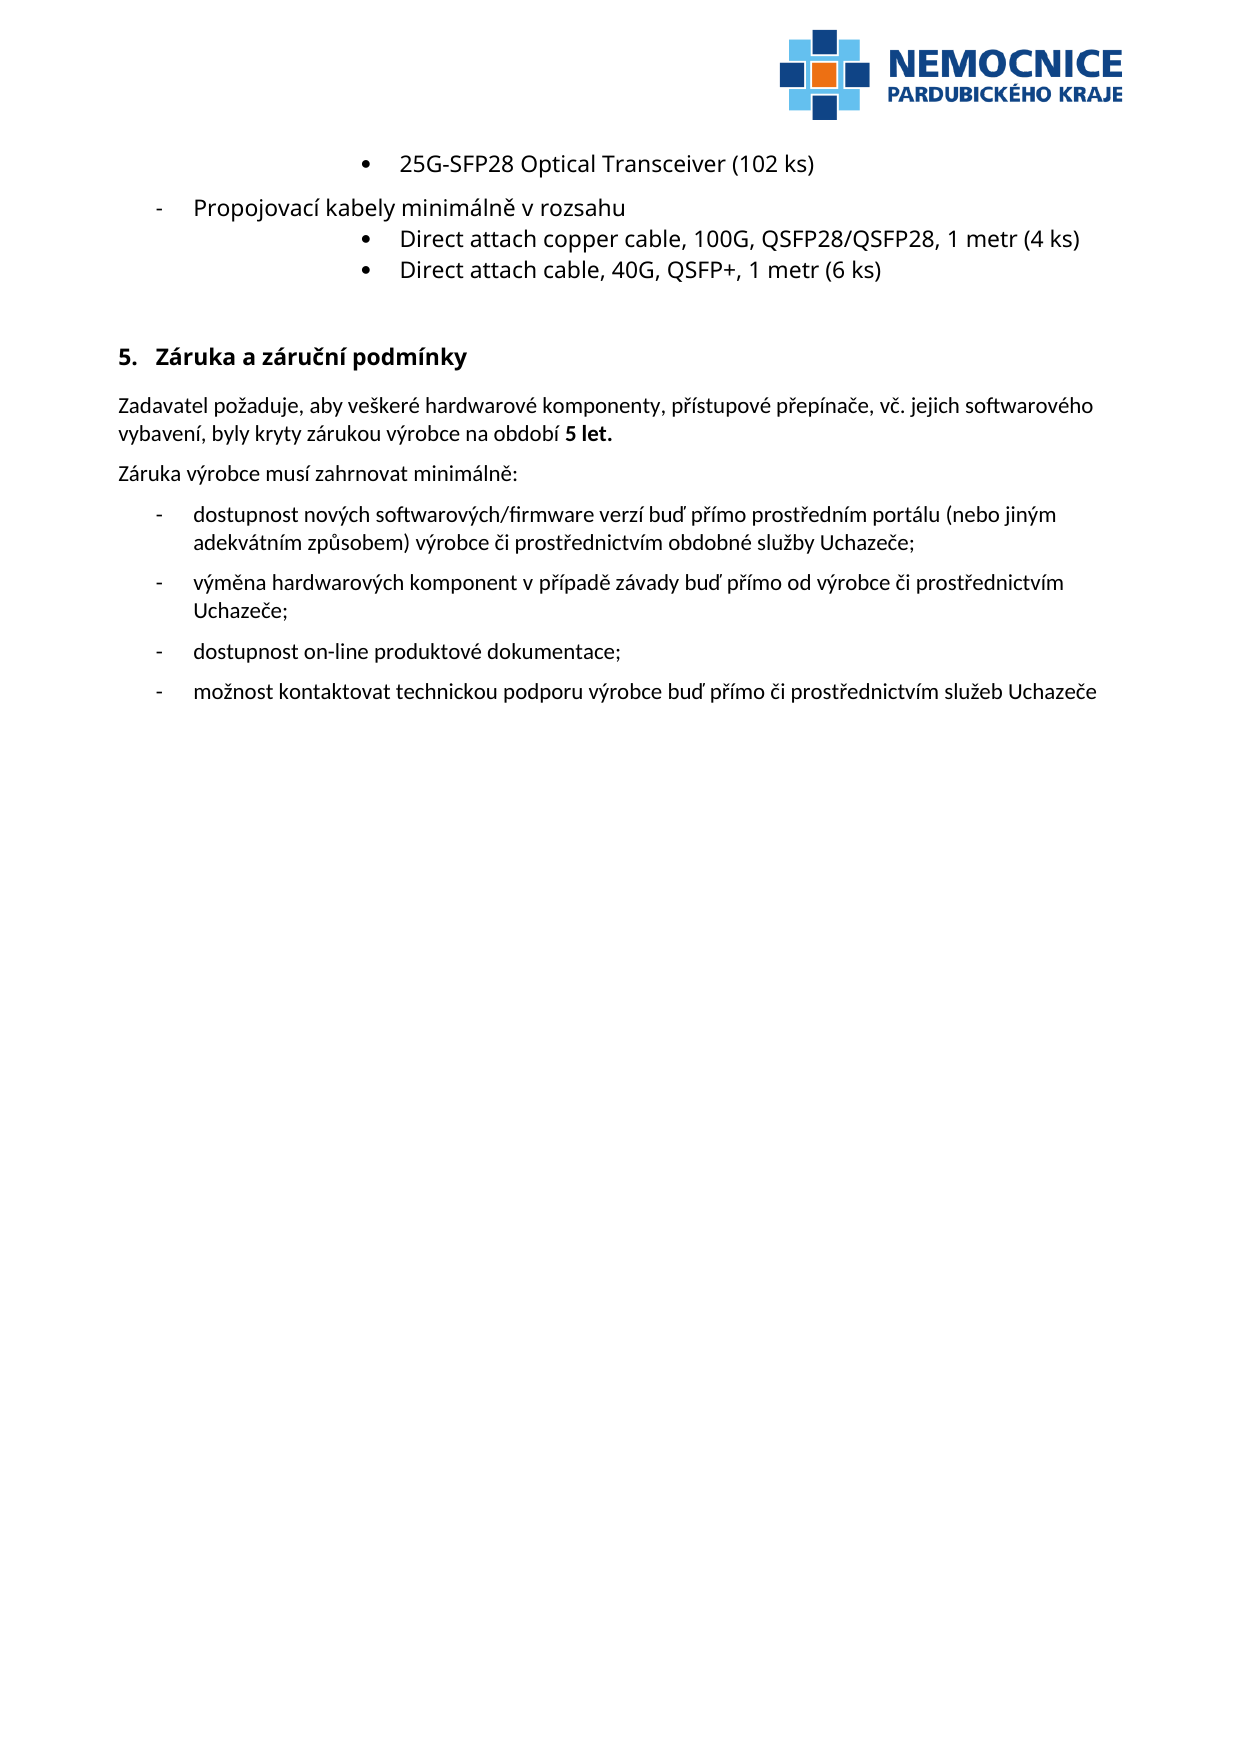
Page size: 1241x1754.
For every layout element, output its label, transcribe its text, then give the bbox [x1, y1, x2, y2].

list Propojovací kabely minimálně v rozsahu [156, 191, 1122, 223]
list dostupnost on-line produktové dokumentace; [156, 637, 1122, 665]
text Zadavatel požaduje, aby veškeré hardwarové komponenty, přístupové přepínače, vč. jejich softwarového vybavení, byly kryty zárukou výrobce na období 5 let. [118, 391, 1122, 447]
list výměna hardwarových komponent v případě závady buď přímo od výrobce či prostřednictvím Uchazeče; [156, 568, 1122, 624]
list možnost kontaktovat technickou podporu výrobce buď přímo či prostřednictvím služeb Uchazeče [156, 677, 1122, 706]
list dostupnost nových softwarových/firmware verzí buď přímo prostředním portálu (nebo jiným adekvátním způsobem) výrobce či prostřednictvím obdobné služby Uchazeče; [156, 500, 1122, 556]
text Záruka výrobce musí zahrnovat minimálně: [118, 459, 1122, 487]
picture [778, 28, 1123, 121]
list Direct attach copper cable, 100G, QSFP28/QSFP28, 1 metr (4 ks) [362, 223, 1122, 254]
list 25G-SFP28 Optical Transceiver (102 ks) [362, 148, 1122, 179]
list Direct attach cable, 40G, QSFP+, 1 metr (6 ks) [362, 254, 1122, 285]
subtitle Záruka a záruční podmínky [118, 340, 1122, 372]
